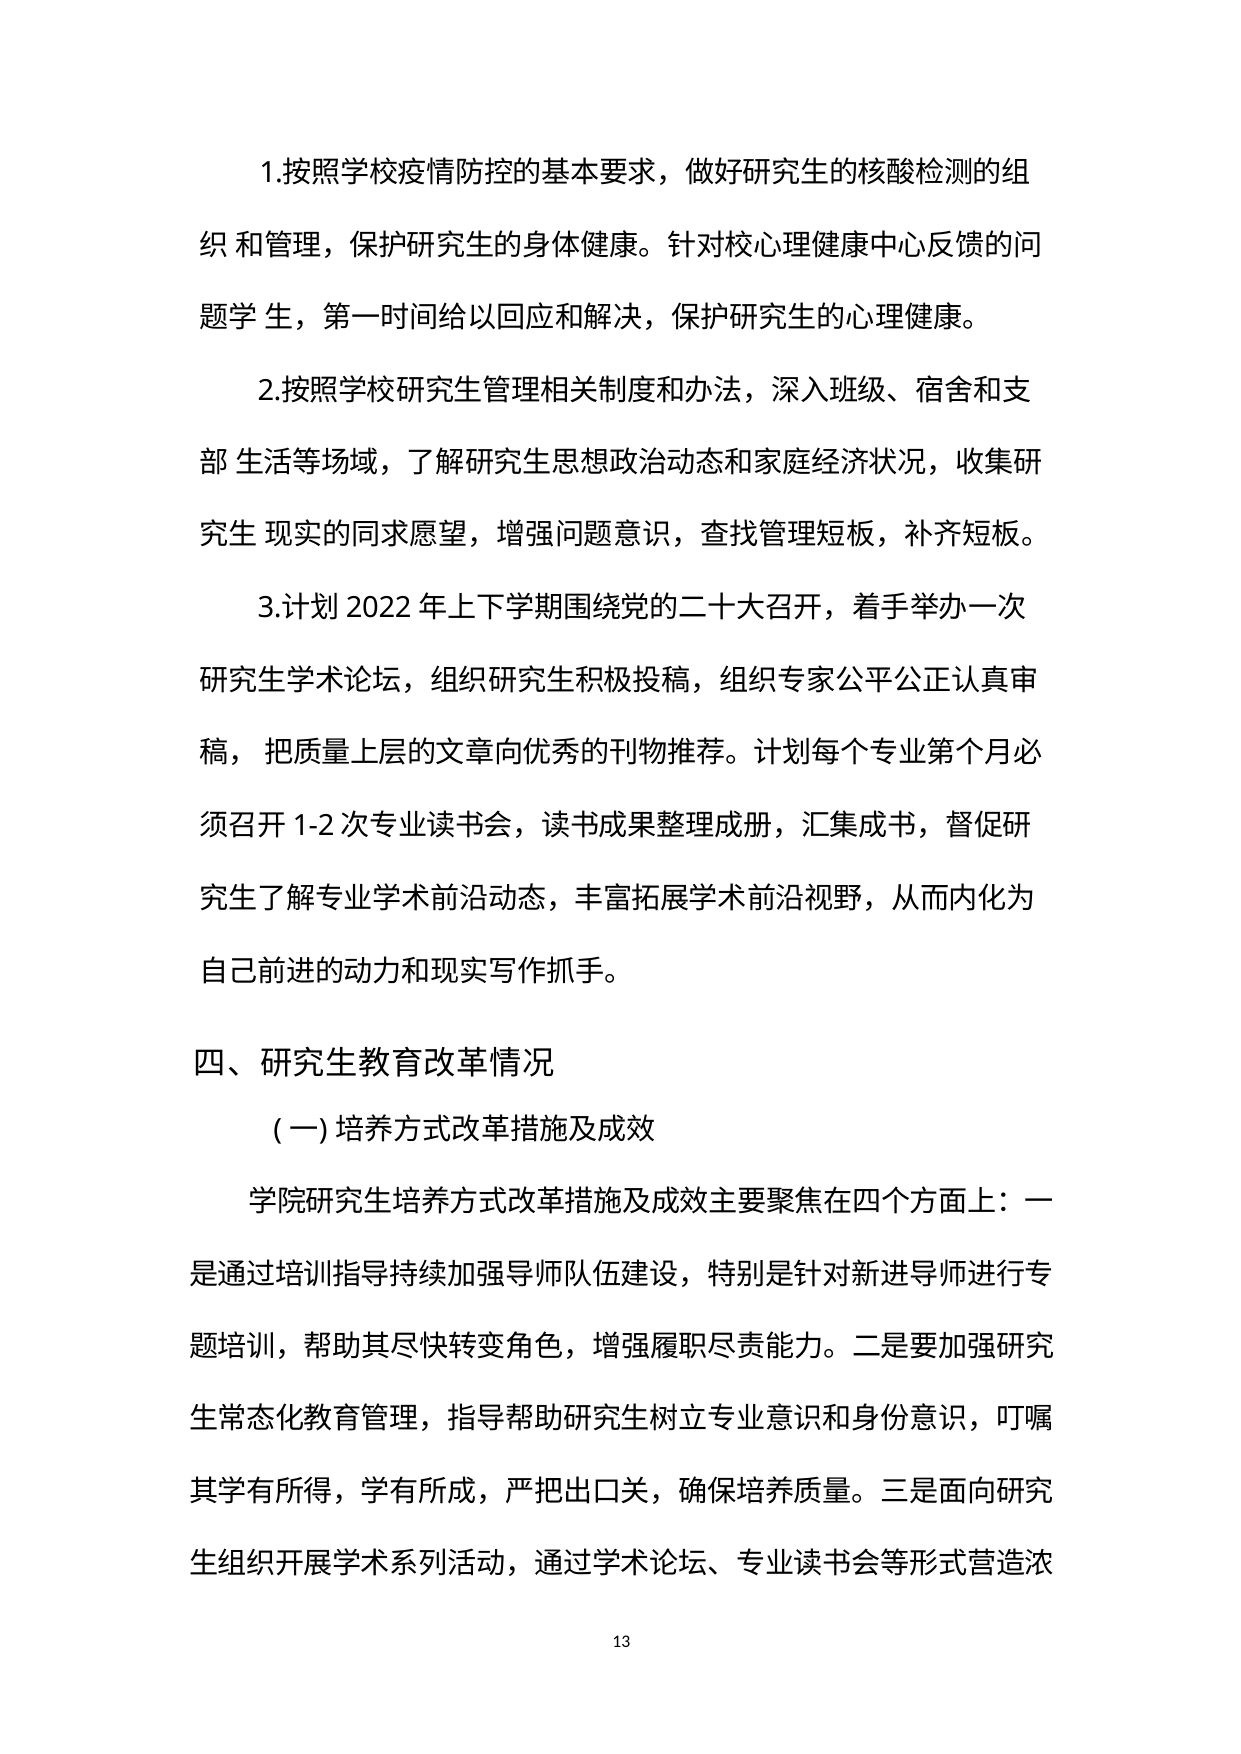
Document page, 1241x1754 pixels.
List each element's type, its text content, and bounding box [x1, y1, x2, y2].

text 2.按照学校研究生管理相关制度和办法，深入班级、宿舍和支部 生活等场域，了解研究生思想政治动态和家庭经济状况，收集研究生 现实的同求愿望，增强问题意识，查找管理短板，补齐短板。 [199, 366, 1047, 553]
text 1.按照学校疫情防控的基本要求，做好研究生的核酸检测的组织 和管理，保护研究生的身体健康。针对校心理健康中心反馈的问题学 生，第一时间给以回应和解决，保护研究生的心理健康。 [199, 149, 1047, 336]
text 3.计划 2022 年上下学期围绕党的二十大召开，着手举办一次研究生学术论坛，组织研究生积极投稿，组织专家公平公正认真审稿， 把质量上层的文章向优秀的刊物推荐。计划每个专业第个月必须召开1-2次专业读书会，读书成果整理成册，汇集成书，督促研究生了解专业学术前沿动态，丰富拓展学术前沿视野，从而内化为自己前进的动力和现实写作抓手。 [199, 583, 1051, 989]
text 四、研究生教育改革情况 [193, 1037, 1059, 1084]
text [189, 1178, 1059, 1582]
text ( 一) 培养方式改革措施及成效 [273, 1108, 1059, 1147]
